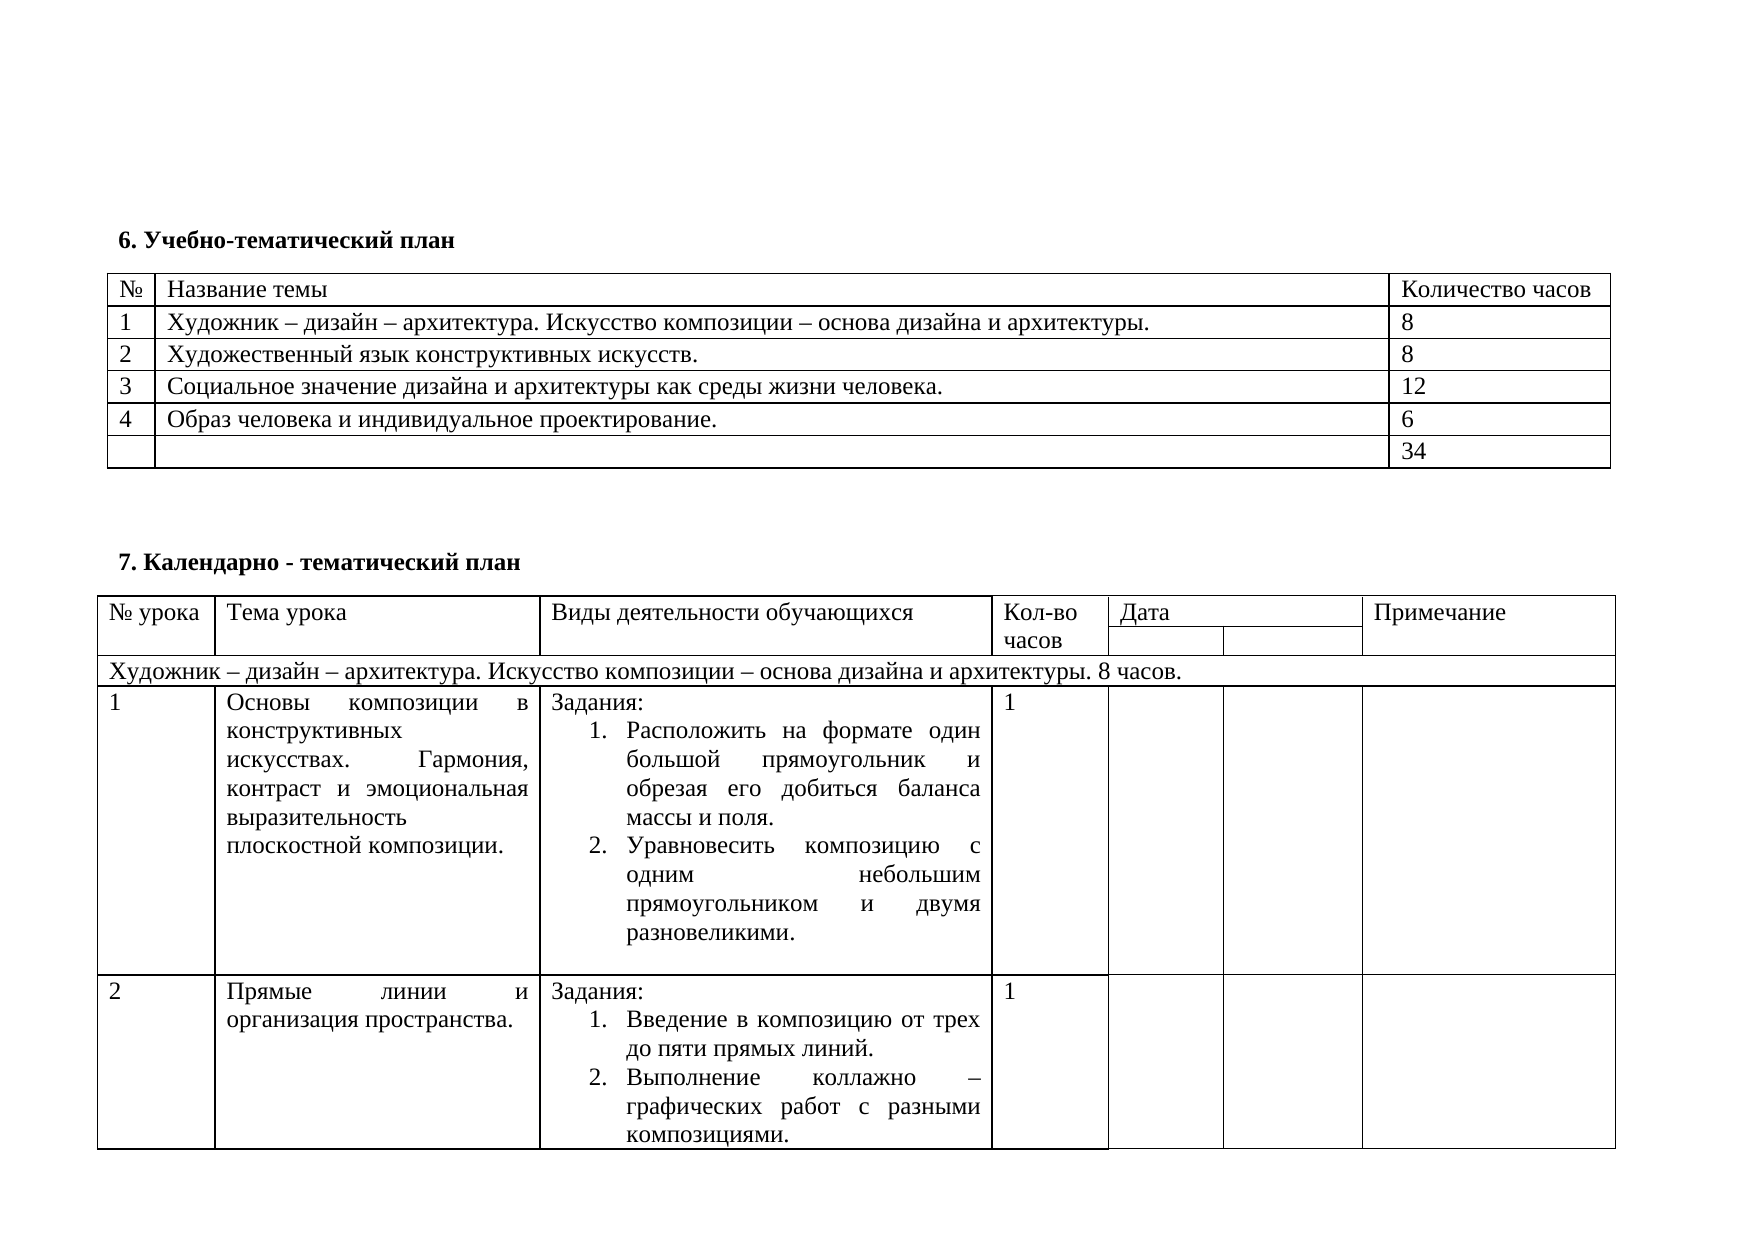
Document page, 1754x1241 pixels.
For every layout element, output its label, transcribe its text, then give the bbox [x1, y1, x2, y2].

table_cell Художник – дизайн – архитектура. Искусство композиции – основа дизайна и архитектуры. [156, 307, 1388, 337]
table_cell [1109, 687, 1223, 974]
table_cell [1363, 687, 1615, 974]
table_cell [156, 436, 1388, 467]
table_cell Художник – дизайн – архитектура. Искусство композиции – основа дизайна и архитектуры. 8 часов. [98, 656, 1615, 685]
table_cell [1109, 627, 1223, 655]
table_cell 8 [1390, 339, 1610, 370]
table_cell Основы композиции в конструктивных искусствах. Гармония, контраст и эмоциональная выразительность плоскостной композиции. [216, 687, 539, 974]
table_cell 12 [1390, 371, 1610, 402]
table_cell [1224, 627, 1362, 655]
table_header Кол-во часов [993, 596, 1108, 655]
table_cell [1224, 975, 1362, 1148]
table_cell [1109, 975, 1223, 1148]
table_cell 1 [108, 307, 154, 337]
text 6. Учебно-тематический план [118, 225, 1636, 254]
table_cell [1224, 687, 1362, 974]
table_cell 34 [1390, 436, 1610, 467]
table_header Количество часов [1390, 274, 1610, 305]
table_cell 4 [108, 404, 154, 434]
table_cell 1 [98, 687, 214, 974]
table_cell 1 [993, 976, 1108, 1148]
table_cell 1 [993, 687, 1108, 974]
table_cell 8 [1390, 307, 1610, 337]
table_header Примечание [1363, 596, 1615, 655]
table_cell 2 [108, 339, 154, 370]
table_header Тема урока [216, 597, 539, 655]
table_header Дата [1109, 596, 1362, 626]
text 7. Календарно - тематический план [118, 547, 1636, 576]
table_cell Прямые линии и организация пространства. [216, 976, 539, 1148]
table_cell [1363, 975, 1615, 1148]
table_cell 2 [98, 976, 214, 1148]
table_cell 3 [108, 371, 154, 402]
table_header Виды деятельности обучающихся [541, 597, 991, 655]
table_cell Образ человека и индивидуальное проектирование. [156, 404, 1388, 434]
table_cell Социальное значение дизайна и архитектуры как среды жизни человека. [156, 371, 1388, 402]
table_header Название темы [156, 274, 1388, 305]
table_cell [108, 436, 154, 467]
table_header № урока [98, 597, 214, 655]
table_cell Задания: Расположить на формате один большой прямоугольник и обрезая его добиться баланса массы и поля. Уравновесить композицию с одним небольшим прямоугольником и двумя разновеликими. [541, 687, 991, 974]
table_header № [108, 274, 154, 305]
table_cell Задания: Введение в композицию от трех до пяти прямых линий. Выполнение коллажно – графических работ с разными композициями. [541, 976, 991, 1148]
table_cell 6 [1390, 404, 1610, 434]
table_cell Художественный язык конструктивных искусств. [156, 339, 1388, 370]
